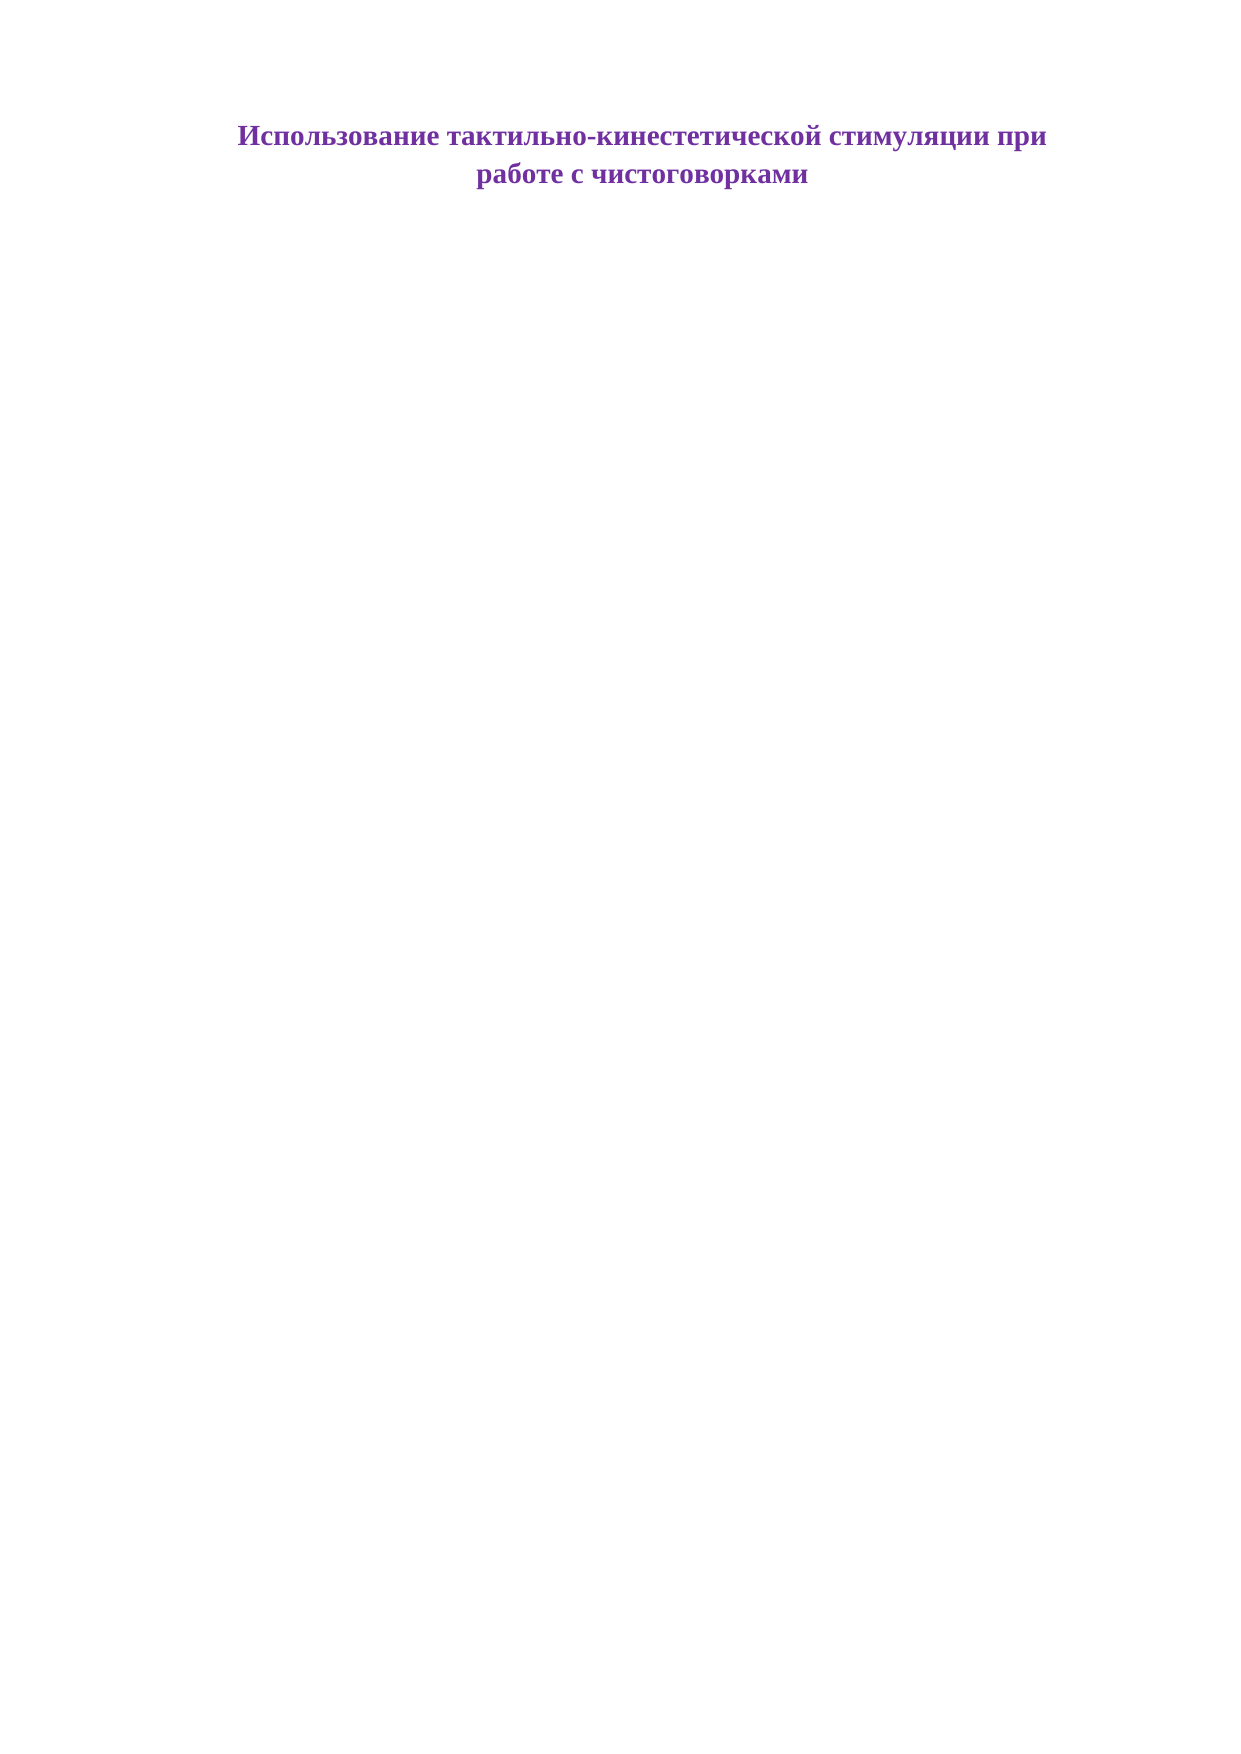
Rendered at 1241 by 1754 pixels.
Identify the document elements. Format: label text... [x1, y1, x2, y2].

text работе с чистоговорками [162, 157, 1122, 190]
text Использование тактильно-кинестетической стимуляции при [162, 118, 1122, 152]
